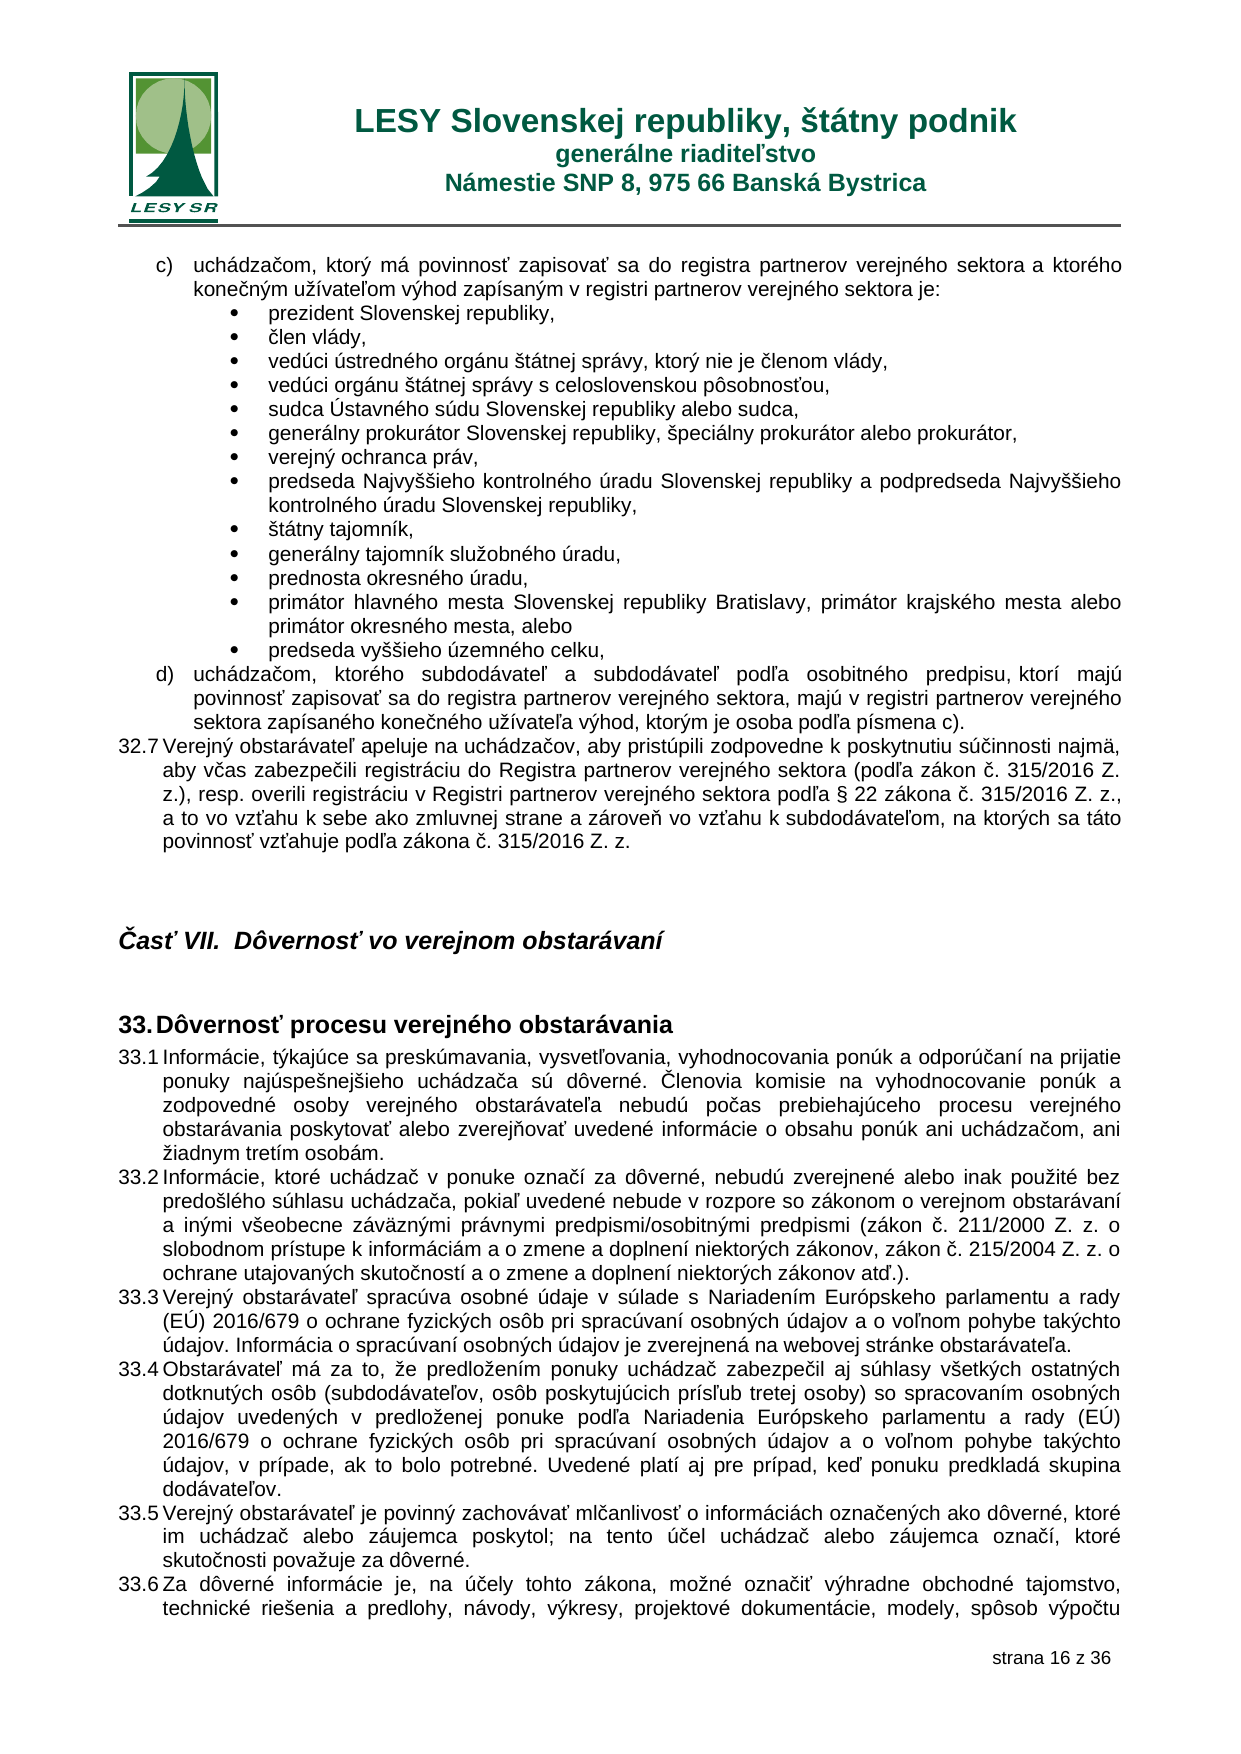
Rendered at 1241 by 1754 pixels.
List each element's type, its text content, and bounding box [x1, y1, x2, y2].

list generálny tajomník služobného úradu, [231, 541, 1122, 565]
list primátor hlavného mesta Slovenskej republiky Bratislavy, primátor krajského mesta alebo primátor okresného mesta, alebo [231, 589, 1122, 637]
list prednosta okresného úradu, [231, 565, 1122, 589]
list Verejný obstarávateľ spracúva osobné údaje v súlade s Nariadením Európskeho parlamentu a rady (EÚ) 2016/679 o ochrane fyzických osôb pri spracúvaní osobných údajov a o voľnom pohybe takýchto údajov. Informácia o spracúvaní osobných údajov je zverejnená na webovej stránke obstarávateľa. [118, 1285, 1122, 1357]
subtitle Dôvernosť procesu verejného obstarávania [118, 1010, 1122, 1039]
list Verejný obstarávateľ apeluje na uchádzačov, aby pristúpili zodpovedne k poskytnutiu súčinnosti najmä, aby včas zabezpečili registráciu do Registra partnerov verejného sektora (podľa zákon č. 315/2016 Z. z.), resp. overili registráciu v Registri partnerov verejného sektora podľa § 22 zákona č. 315/2016 Z. z., a to vo vzťahu k sebe ako zmluvnej strane a zároveň vo vzťahu k subdodávateľom, na ktorých sa táto povinnosť vzťahuje podľa zákona č. 315/2016 Z. z. [118, 733, 1122, 853]
list člen vlády, [231, 325, 1122, 349]
list predseda Najvyššieho kontrolného úradu Slovenskej republiky a podpredseda Najvyššieho kontrolného úradu Slovenskej republiky, [231, 469, 1122, 517]
subtitle Časť VII. Dôvernosť vo verejnom obstarávaní [118, 926, 1122, 955]
list Obstarávateľ má za to, že predložením ponuky uchádzač zabezpečil aj súhlasy všetkých ostatných dotknutých osôb (subdodávateľov, osôb poskytujúcich prísľub tretej osoby) so spracovaním osobných údajov uvedených v predloženej ponuke podľa Nariadenia Európskeho parlamentu a rady (EÚ) 2016/679 o ochrane fyzických osôb pri spracúvaní osobných údajov a o voľnom pohybe takýchto údajov, v prípade, ak to bolo potrebné. Uvedené platí aj pre prípad, keď ponuku predkladá skupina dodávateľov. [118, 1357, 1122, 1500]
list vedúci ústredného orgánu štátnej správy, ktorý nie je členom vlády, [231, 349, 1122, 373]
list uchádzačom, ktorého subdodávateľ a subdodávateľ podľa osobitného predpisu, ktorí majú povinnosť zapisovať sa do registra partnerov verejného sektora, majú v registri partnerov verejného sektora zapísaného konečného užívateľa výhod, ktorým je osoba podľa písmena c). [156, 662, 1122, 733]
list vedúci orgánu štátnej správy s celoslovenskou pôsobnosťou, [231, 373, 1122, 397]
list štátny tajomník, [231, 517, 1122, 541]
list generálny prokurátor Slovenskej republiky, špeciálny prokurátor alebo prokurátor, [231, 421, 1122, 445]
list prezident Slovenskej republiky, [231, 301, 1122, 325]
list Informácie, týkajúce sa preskúmavania, vysvetľovania, vyhodnocovania ponúk a odporúčaní na prijatie ponuky najúspešnejšieho uchádzača sú dôverné. Členovia komisie na vyhodnocovanie ponúk a zodpovedné osoby verejného obstarávateľa nebudú počas prebiehajúceho procesu verejného obstarávania poskytovať alebo zverejňovať uvedené informácie o obsahu ponúk ani uchádzačom, ani žiadnym tretím osobám. [118, 1045, 1122, 1165]
list Informácie, ktoré uchádzač v ponuke označí za dôverné, nebudú zverejnené alebo inak použité bez predošlého súhlasu uchádzača, pokiaľ uvedené nebude v rozpore so zákonom o verejnom obstarávaní a inými všeobecne záväznými právnymi predpismi/osobitnými predpismi (zákon č. 211/2000 Z. z. o slobodnom prístupe k informáciám a o zmene a doplnení niektorých zákonov, zákon č. 215/2004 Z. z. o ochrane utajovaných skutočností a o zmene a doplnení niektorých zákonov atď.). [118, 1165, 1122, 1285]
list verejný ochranca práv, [231, 445, 1122, 469]
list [118, 1572, 1122, 1620]
list predseda vyššieho územného celku, [231, 637, 1122, 662]
list Verejný obstarávateľ je povinný zachovávať mlčanlivosť o informáciách označených ako dôverné, ktoré im uchádzač alebo záujemca poskytol; na tento účel uchádzač alebo záujemca označí, ktoré skutočnosti považuje za dôverné. [118, 1500, 1122, 1572]
list sudca Ústavného súdu Slovenskej republiky alebo sudca, [231, 397, 1122, 421]
list uchádzačom, ktorý má povinnosť zapisovať sa do registra partnerov verejného sektora a ktorého konečným užívateľom výhod zapísaným v registri partnerov verejného sektora je: [156, 253, 1122, 301]
